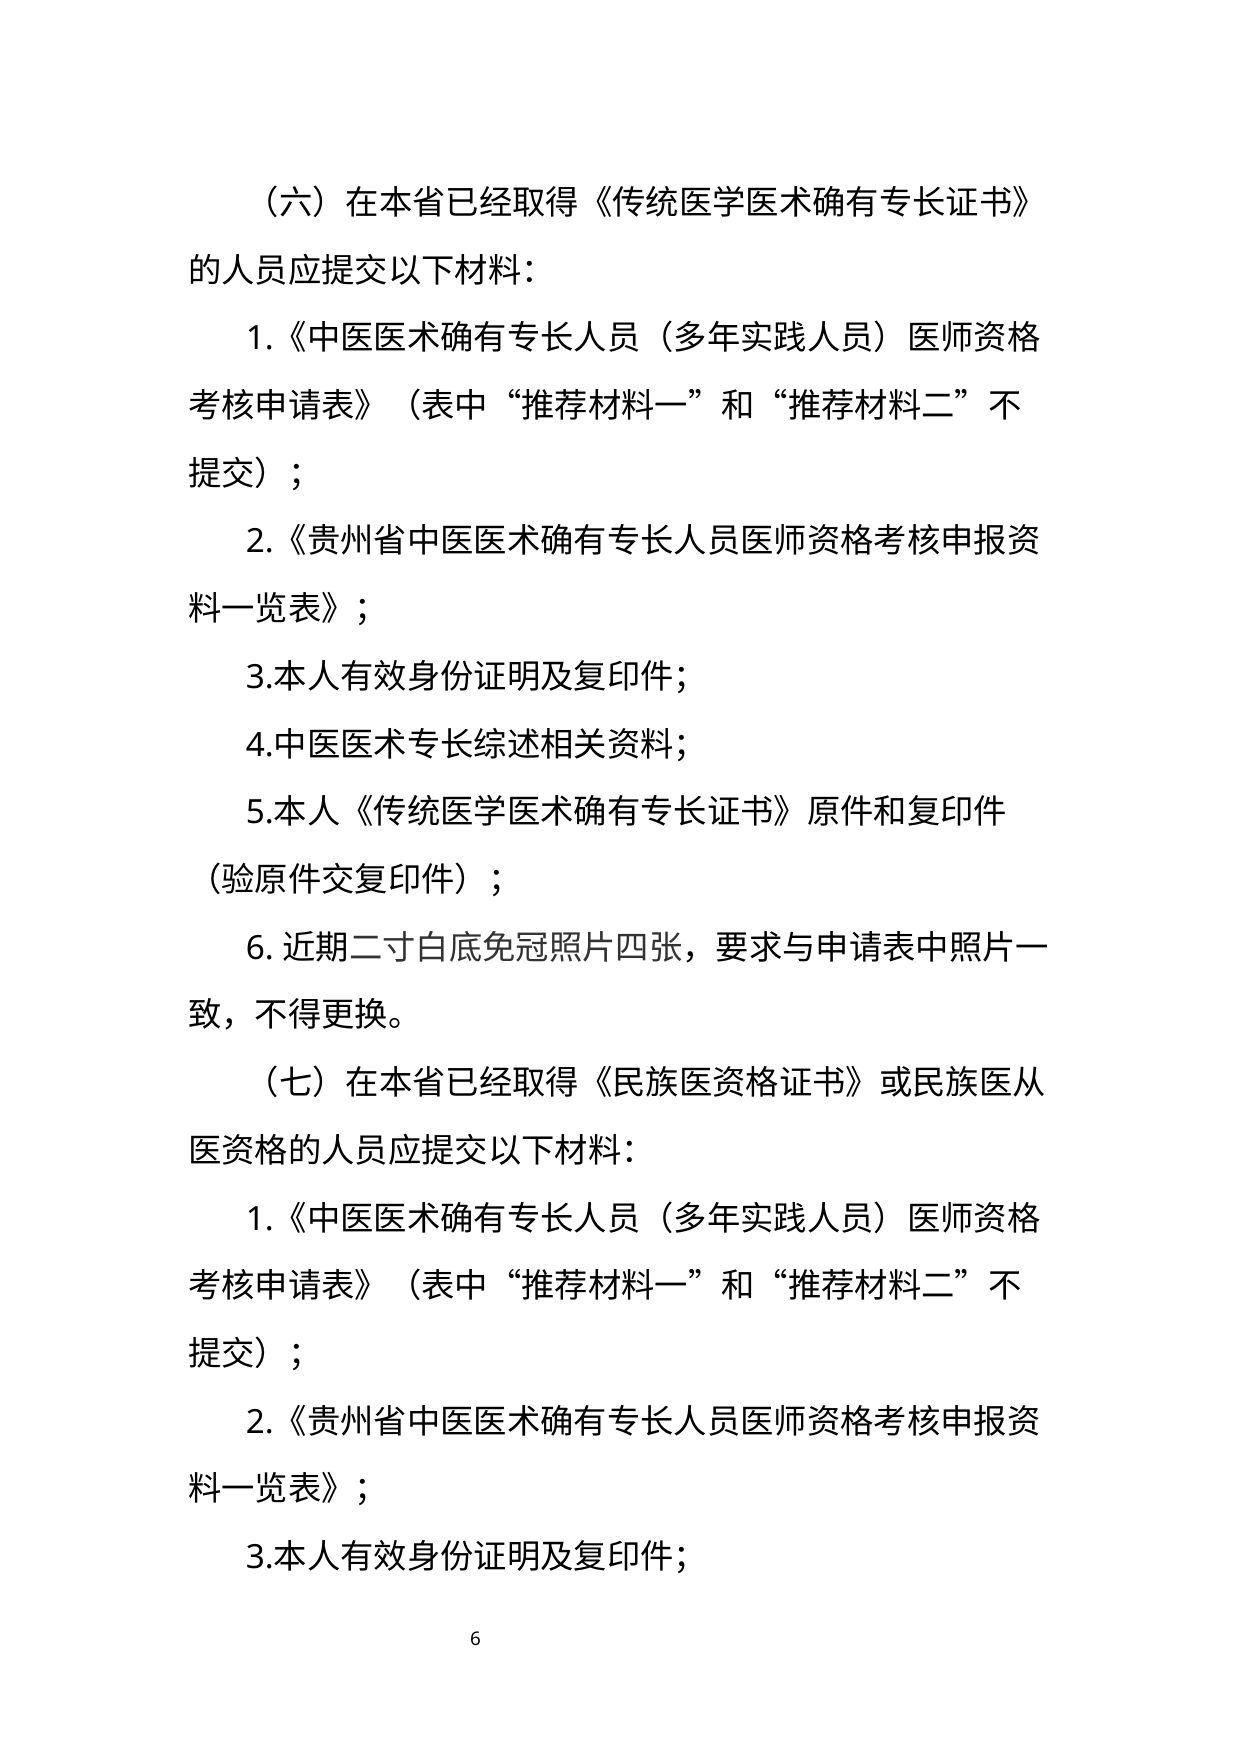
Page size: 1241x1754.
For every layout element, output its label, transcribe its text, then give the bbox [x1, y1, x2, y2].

text 1.《中医医术确有专长人员（多年实践人员）医师资格考核申请表》（表中“推荐材料一”和“推荐材料二”不提交）； [188, 1182, 1052, 1385]
text （七）在本省已经取得《民族医资格证书》或民族医从医资格的人员应提交以下材料： [188, 1046, 1052, 1182]
text 4.中医医术专长综述相关资料； [188, 708, 1052, 775]
text 5.本人《传统医学医术确有专长证书》原件和复印件（验原件交复印件）； [188, 775, 1052, 911]
text （六）在本省已经取得《传统医学医术确有专长证书》的人员应提交以下材料： [188, 166, 1052, 301]
text 3.本人有效身份证明及复印件； [188, 640, 1052, 708]
text 2.《贵州省中医医术确有专长人员医师资格考核申报资料一览表》； [188, 504, 1052, 640]
text 3.本人有效身份证明及复印件； [188, 1520, 1052, 1588]
text 2.《贵州省中医医术确有专长人员医师资格考核申报资料一览表》； [188, 1385, 1052, 1520]
text 1.《中医医术确有专长人员（多年实践人员）医师资格考核申请表》（表中“推荐材料一”和“推荐材料二”不提交）； [188, 301, 1052, 504]
text 6. 近期二寸白底免冠照片四张，要求与申请表中照片一致，不得更换。 [188, 911, 1052, 1046]
